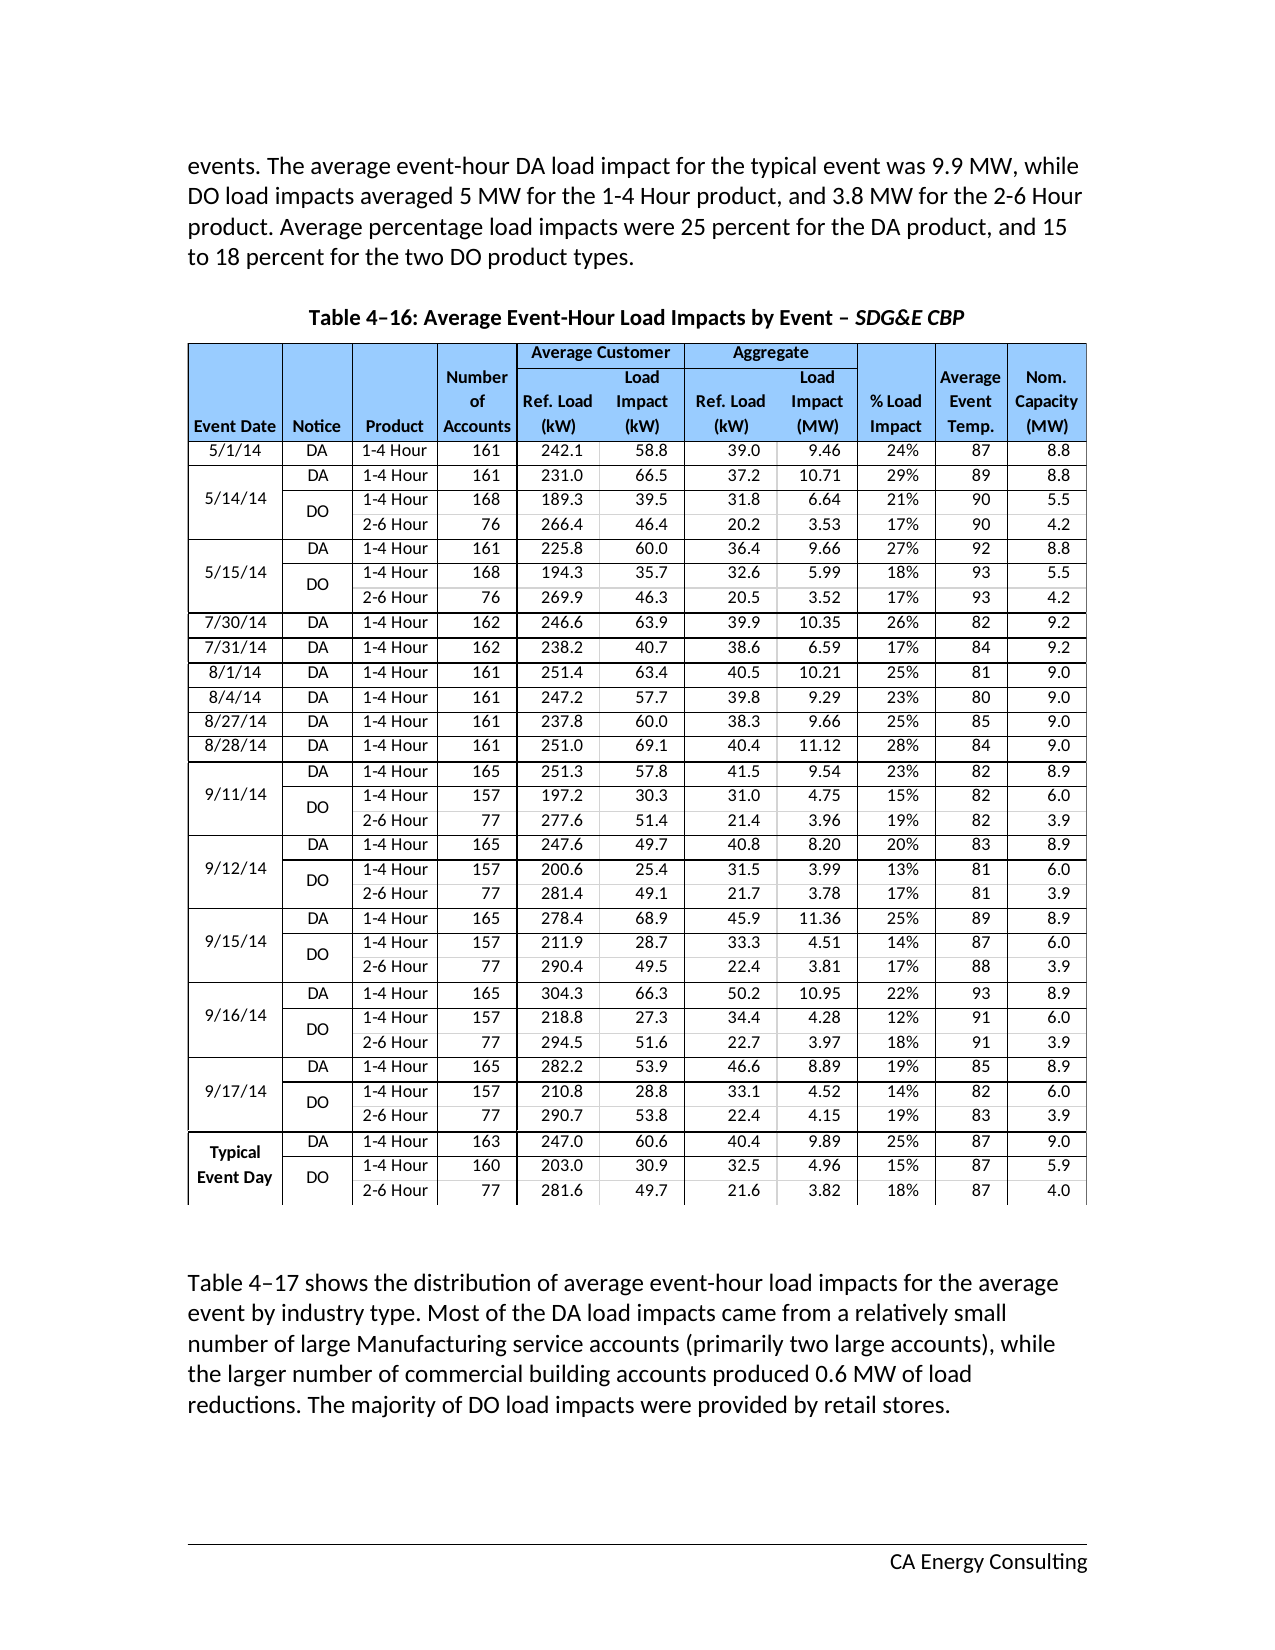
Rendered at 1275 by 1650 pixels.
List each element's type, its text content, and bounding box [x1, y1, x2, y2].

text Table 4–17 shows the distribution of average event-hour load impacts for the average event by industry type. Most of the DA load impacts came from a relatively small number of large Manufacturing service accounts (primarily two large accounts), while the larger number of commercial building accounts produced 0.6 MW of load reductions. The majority of DO load impacts were provided by retail stores. [187, 1267, 1087, 1419]
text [187, 150, 1087, 272]
